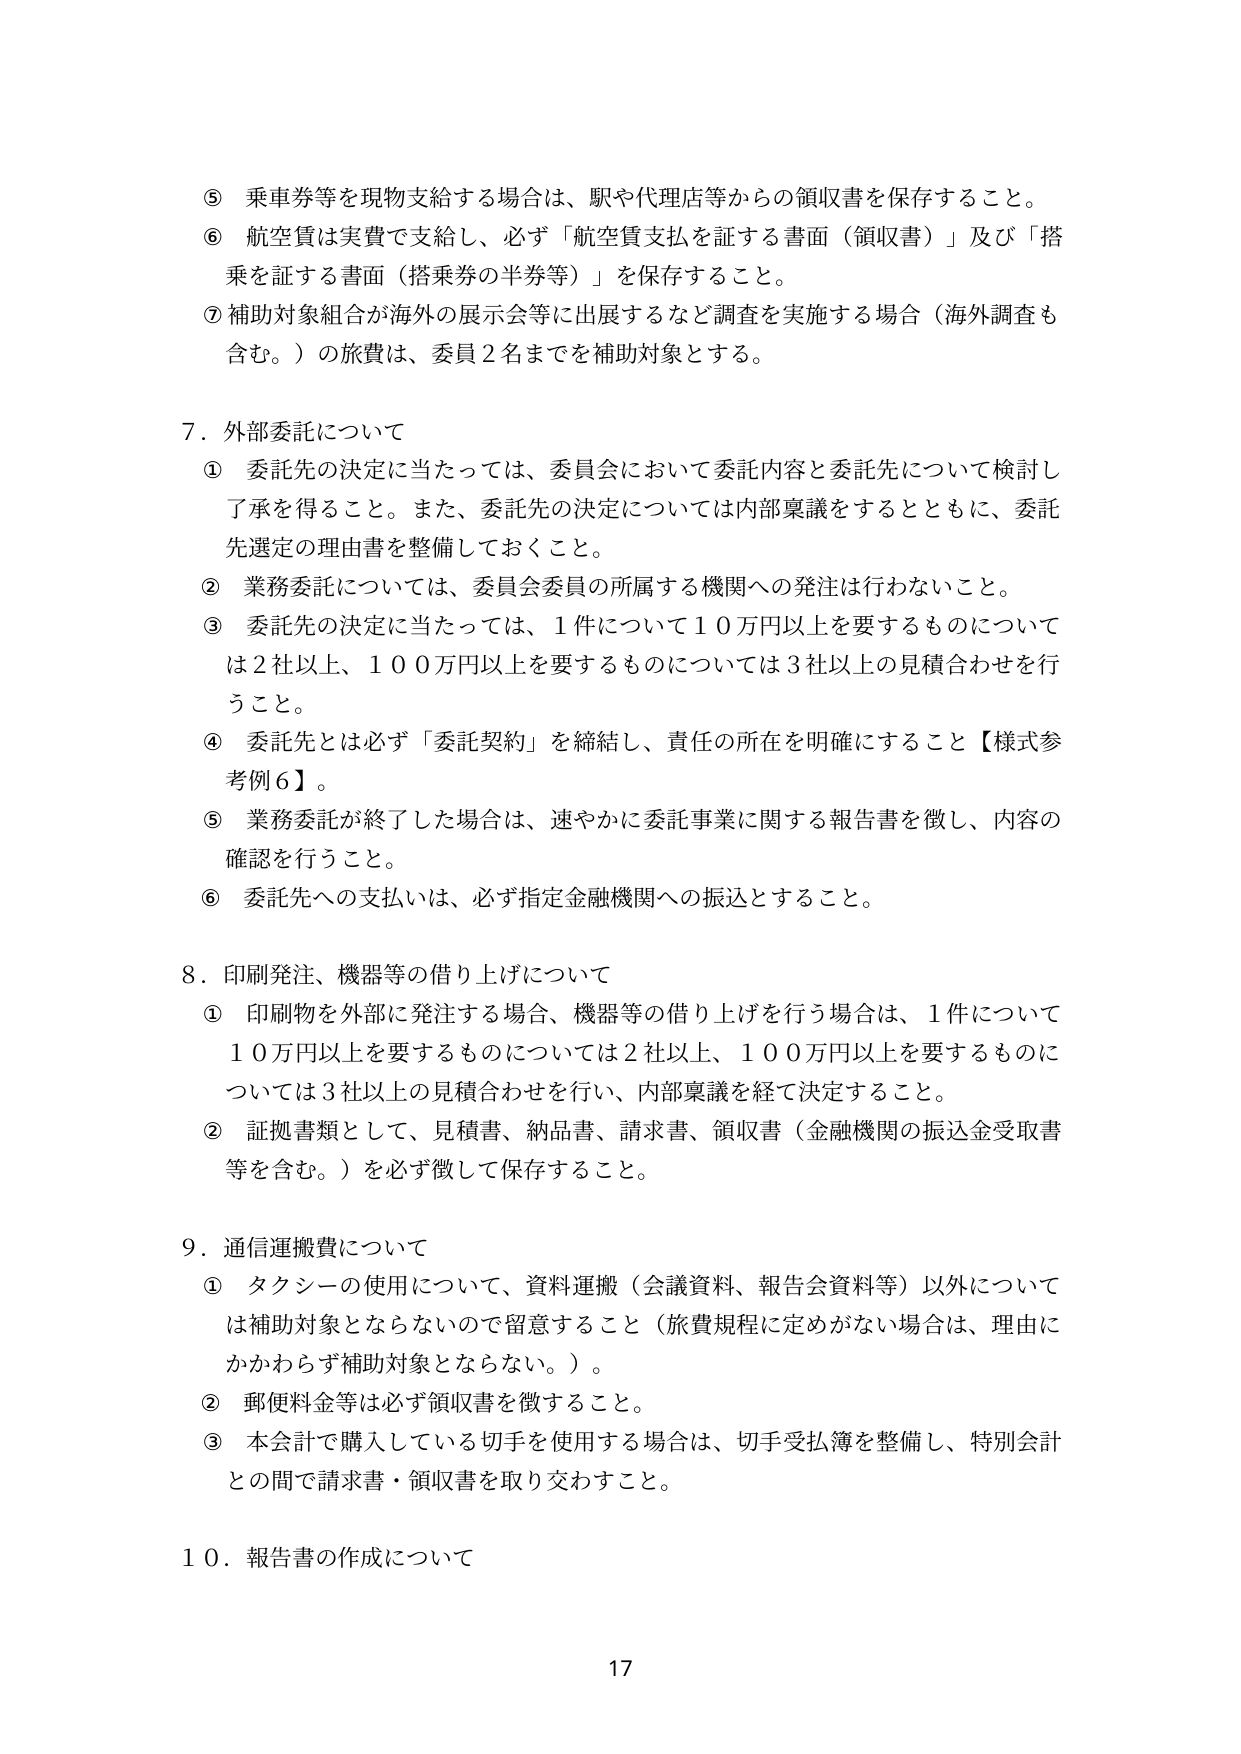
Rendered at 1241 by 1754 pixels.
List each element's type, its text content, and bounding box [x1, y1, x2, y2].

text ② 業務委託については、委員会委員の所属する機関への発注は行わないこと。 [177, 566, 1063, 605]
text ④ 委託先とは必ず「委託契約」を締結し、責任の所在を明確にすること【様式参考例６】。 [202, 722, 1063, 799]
text ① 委託先の決定に当たっては、委員会において委託内容と委託先について検討し了承を得ること。また、委託先の決定については内部稟議をするとともに、委託先選定の理由書を整備しておくこと。 [202, 449, 1063, 566]
text ７．外部委託について [177, 411, 1063, 449]
text ③ 委託先の決定に当たっては、１件について１０万円以上を要するものについては２社以上、１００万円以上を要するものについては３社以上の見積合わせを行うこと。 [202, 605, 1063, 722]
text １０．報告書の作成について [177, 1537, 1063, 1576]
text ⑤ 乗車券等を現物支給する場合は、駅や代理店等からの領収書を保存すること。 [202, 178, 1063, 216]
text ９．通信運搬費について [177, 1227, 1063, 1266]
text ⑥ 航空賃は実費で支給し、必ず「航空賃支払を証する書面（領収書）」及び「搭乗を証する書面（搭乗券の半券等）」を保存すること。 [202, 216, 1063, 294]
text ⑥ 委託先への支払いは、必ず指定金融機関への振込とすること。 [177, 877, 1063, 916]
text ② 郵便料金等は必ず領収書を徴すること。 [177, 1382, 1063, 1421]
text ① 印刷物を外部に発注する場合、機器等の借り上げを行う場合は、１件について１０万円以上を要するものについては２社以上、１００万円以上を要するものについては３社以上の見積合わせを行い、内部稟議を経て決定すること。 [202, 993, 1063, 1110]
text ８．印刷発注、機器等の借り上げについて [177, 955, 1063, 993]
text ⑦補助対象組合が海外の展示会等に出展するなど調査を実施する場合（海外調査も含む。）の旅費は、委員２名までを補助対象とする。 [202, 294, 1063, 372]
text ② 証拠書類として、見積書、納品書、請求書、領収書（金融機関の振込金受取書等を含む。）を必ず徴して保存すること。 [202, 1110, 1063, 1188]
text ⑤ 業務委託が終了した場合は、速やかに委託事業に関する報告書を徴し、内容の確認を行うこと。 [202, 799, 1063, 877]
text ① タクシーの使用について、資料運搬（会議資料、報告会資料等）以外については補助対象とならないので留意すること（旅費規程に定めがない場合は、理由にかかわらず補助対象とならない。）。 [202, 1266, 1063, 1382]
text ③ 本会計で購入している切手を使用する場合は、切手受払簿を整備し、特別会計との間で請求書・領収書を取り交わすこと。 [202, 1421, 1063, 1499]
